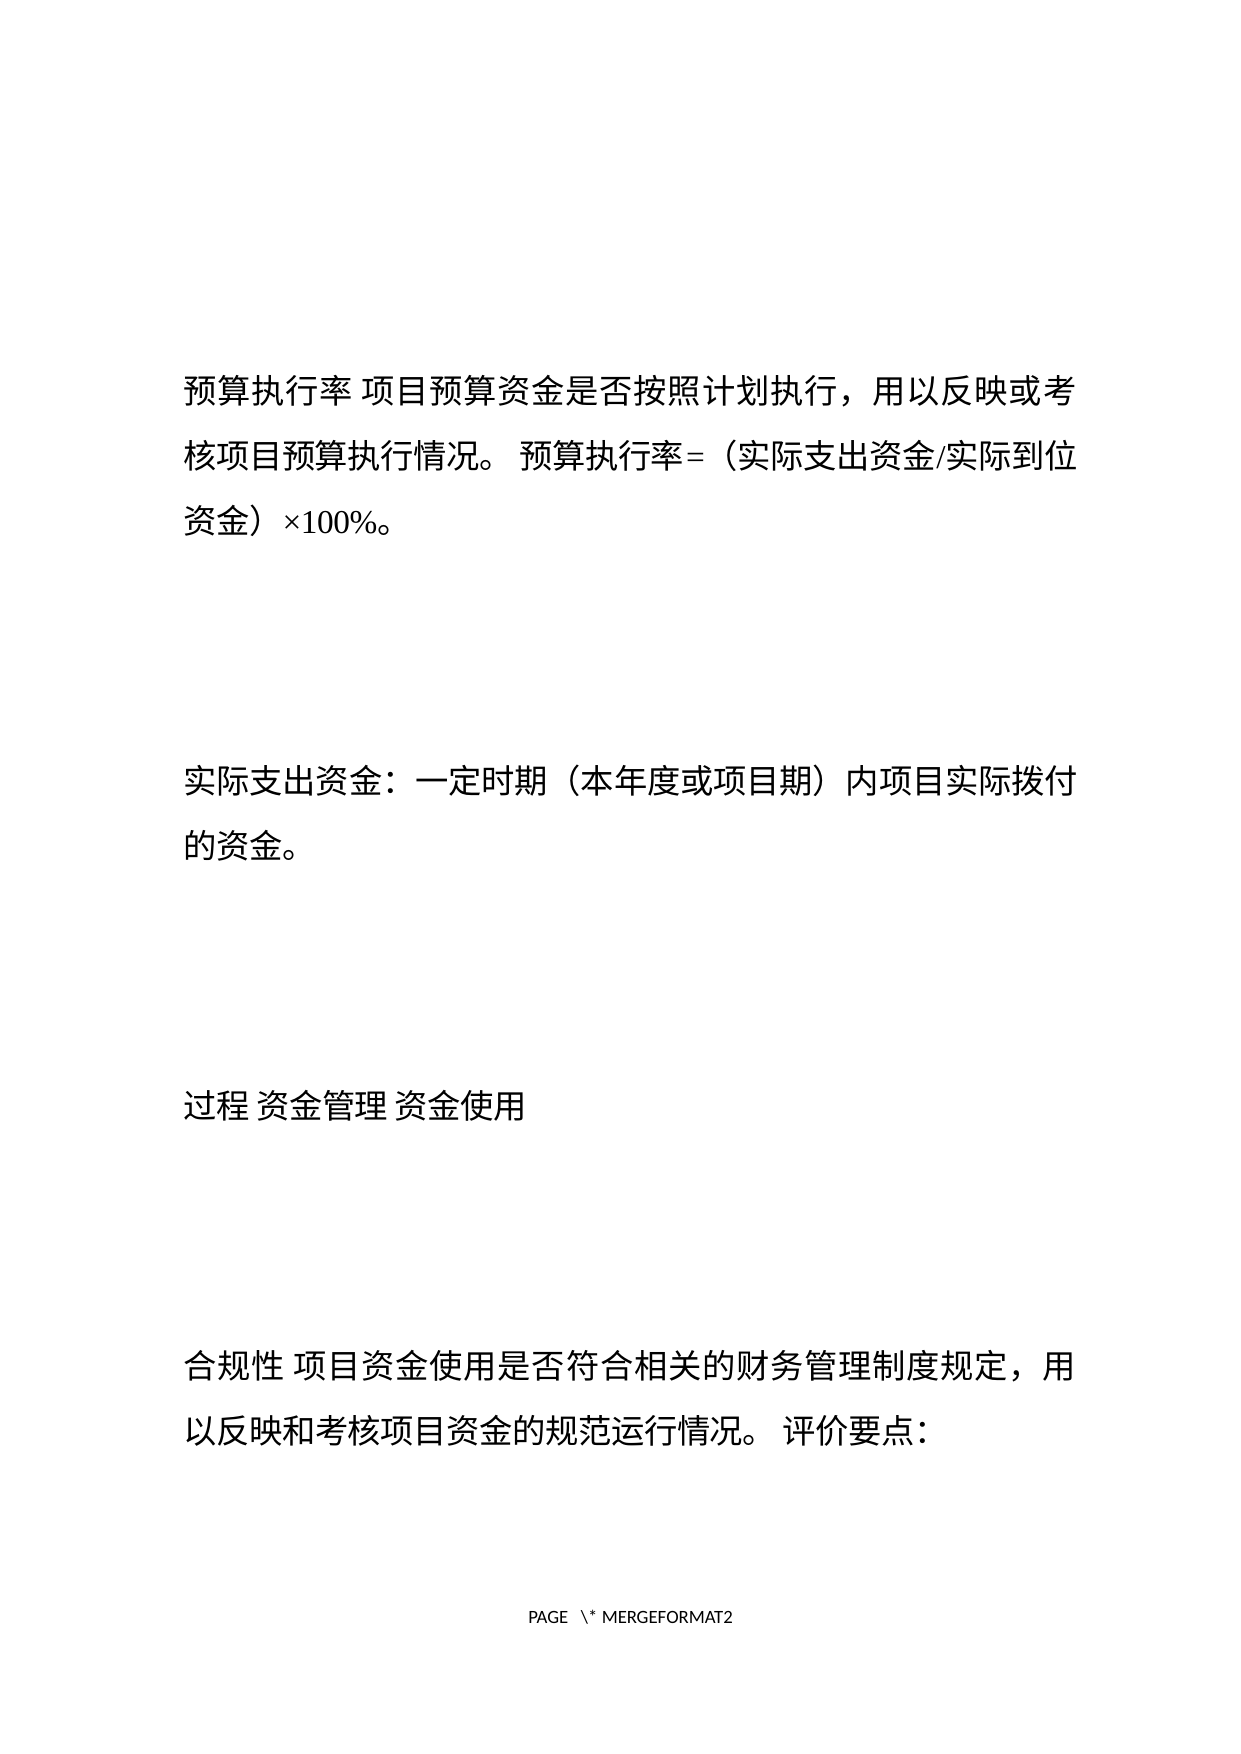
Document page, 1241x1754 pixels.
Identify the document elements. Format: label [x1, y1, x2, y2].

text [183, 162, 1078, 1462]
